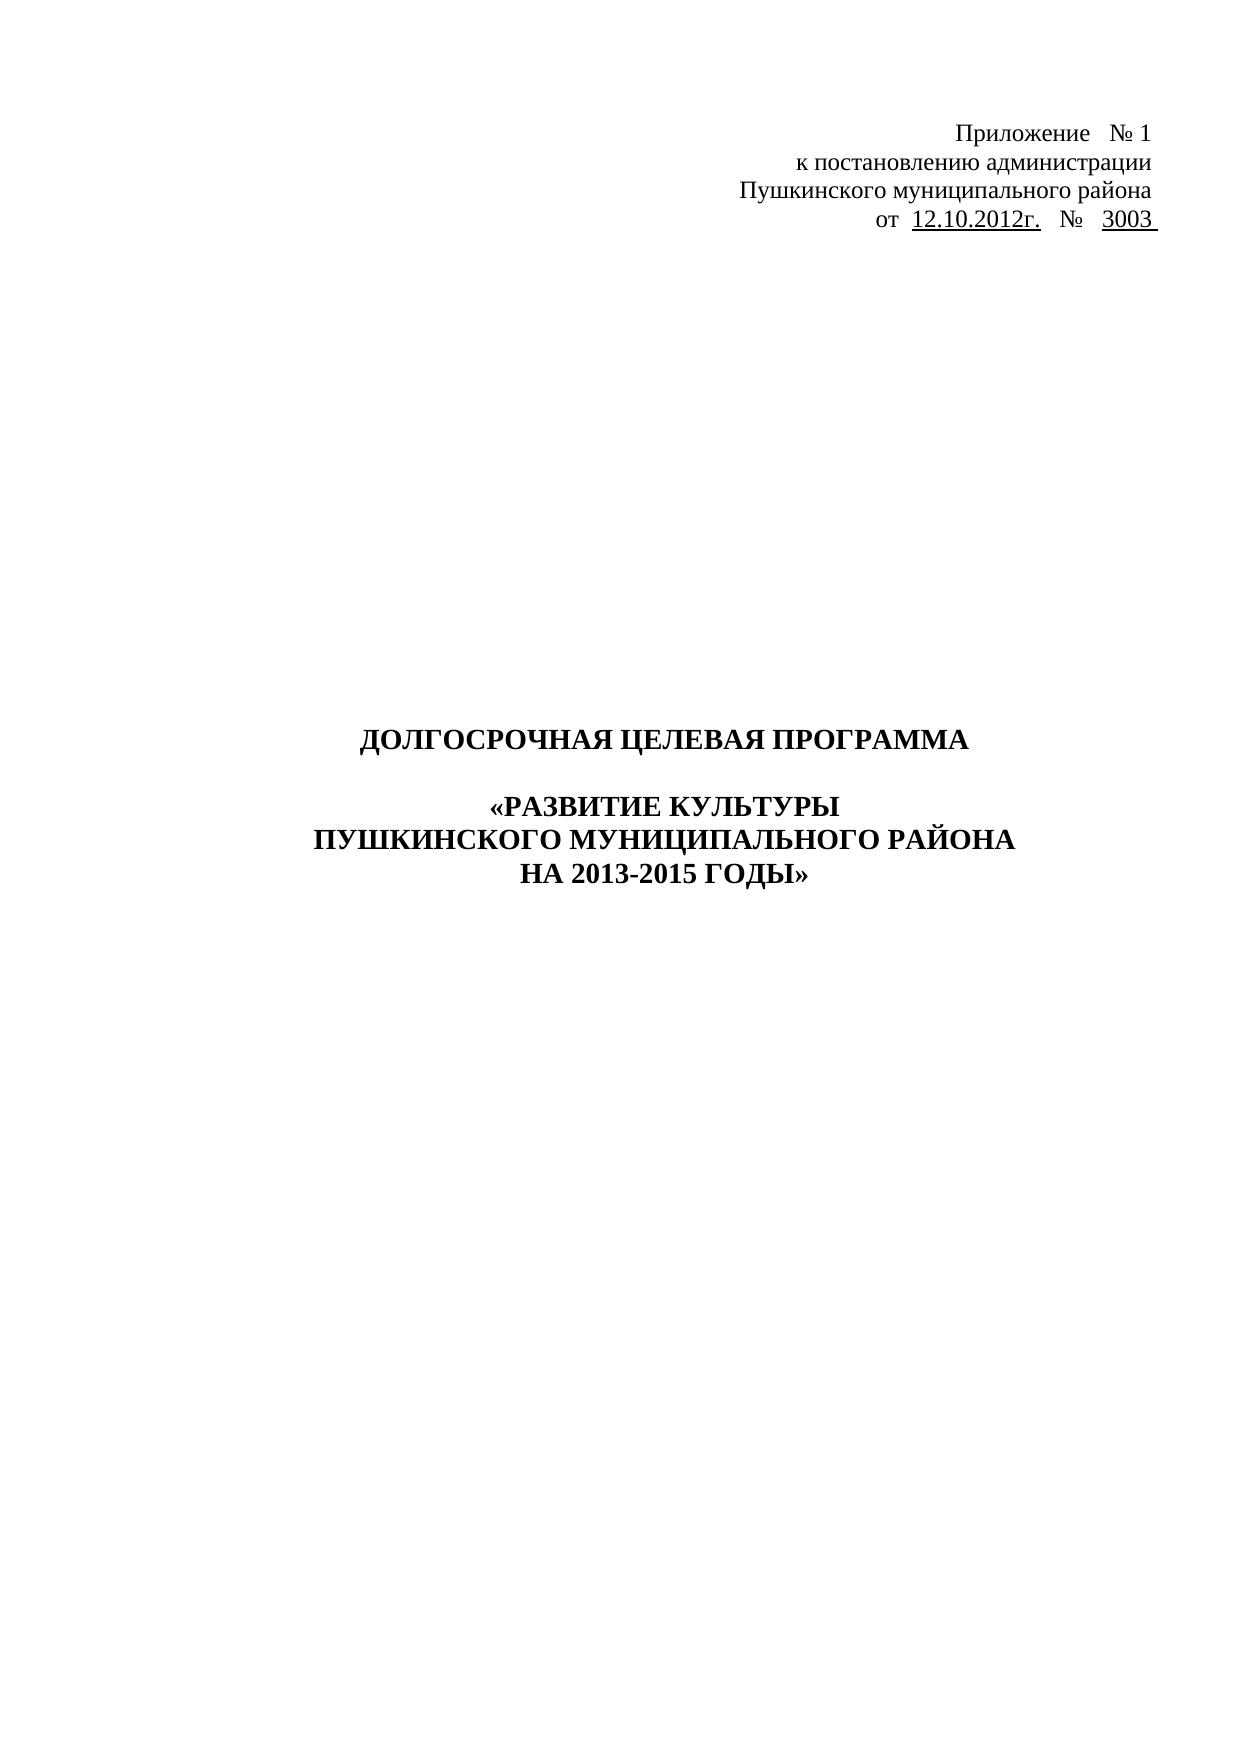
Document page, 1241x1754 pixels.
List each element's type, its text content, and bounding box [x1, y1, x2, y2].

text от 12.10.2012г. № 3003 [177, 204, 1152, 233]
text Приложение № 1 [177, 118, 1152, 147]
text к постановлению администрации [177, 147, 1152, 176]
text ДОЛГОСРОЧНАЯ ЦЕЛЕВАЯ ПРОГРАММА [177, 722, 1152, 755]
text «РАЗВИТИЕ КУЛЬТУРЫ [177, 789, 1152, 822]
text НА 2013-2015 ГОДЫ» [177, 856, 1152, 889]
text ПУШКИНСКОГО МУНИЦИПАЛЬНОГО РАЙОНА [177, 822, 1152, 856]
text Пушкинского муниципального района [177, 176, 1152, 204]
